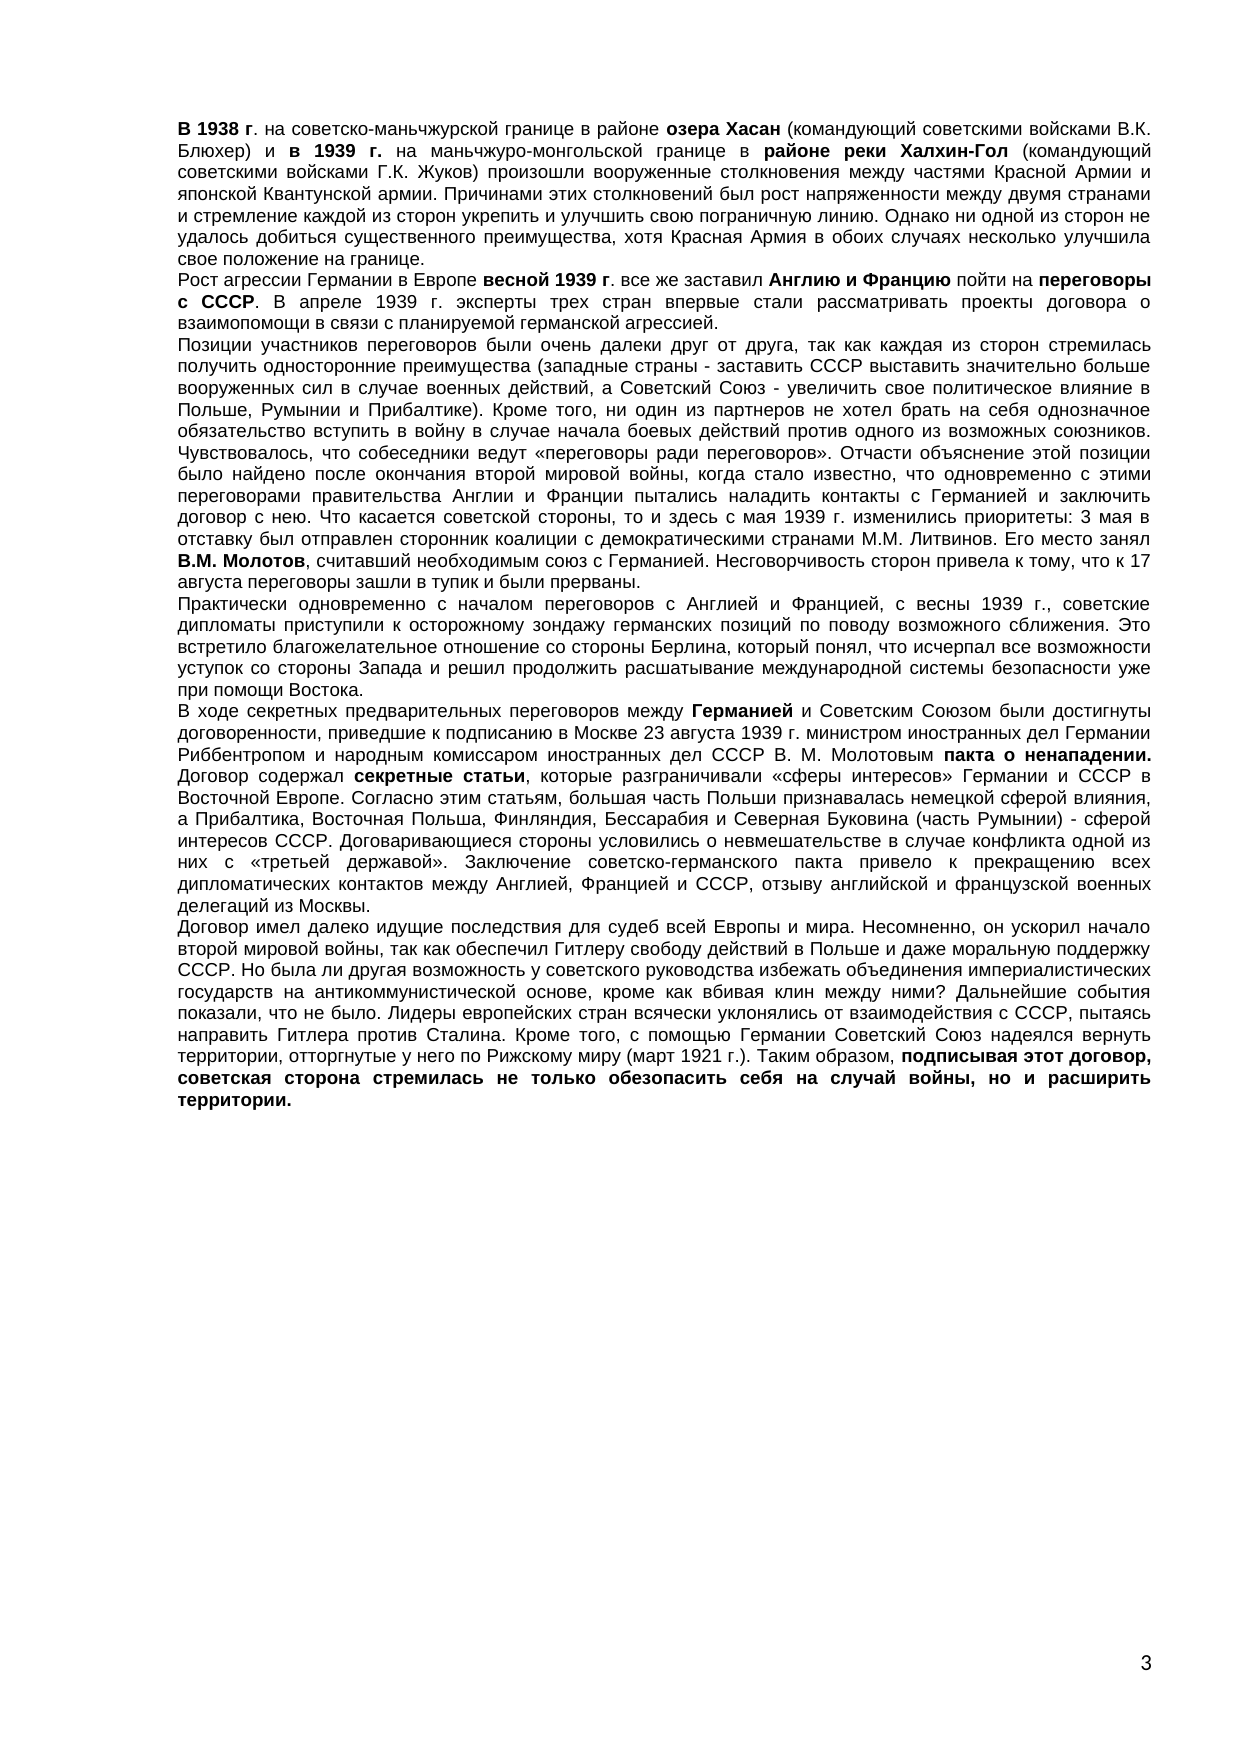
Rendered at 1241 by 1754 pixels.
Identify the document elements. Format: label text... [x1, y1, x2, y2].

text В ходе секретных предварительных переговоров между Германией и Советским Союзом были достигнуты договоренности, приведшие к подписанию в Москве 23 августа 1939 г. министром иностранных дел Германии Риббентропом и народным комиссаром иностранных дел СССР В. М. Молотовым пакта о ненападении. Договор содержал секретные статьи, которые разграничивали «сферы интересов» Германии и СССР в Восточной Европе. Согласно этим статьям, большая часть Польши признавалась немецкой сферой влияния, а Прибалтика, Восточная Польша, Финляндия, Бессарабия и Северная Буковина (часть Румынии) - сферой интересов СССР. Договаривающиеся стороны условились о невмешательстве в случае конфликта одной из них с «третьей державой». Заключение советско-германского пакта привело к прекращению всех дипломатических контактов между Англией, Францией и СССР, отзыву английской и французской военных делегаций из Москвы. [177, 700, 1152, 916]
text Рост агрессии Германии в Европе весной 1939 г. все же заставил Англию и Францию пойти на переговоры с СССР. В апреле 1939 г. эксперты трех стран впервые стали рассматривать проекты договора о взаимопомощи в связи с планируемой германской агрессией. [177, 269, 1152, 334]
text Договор имел далеко идущие последствия для судеб всей Европы и мира. Несомненно, он ускорил начало второй мировой войны, так как обеспечил Гитлеру свободу действий в Польше и даже моральную поддержку СССР. Но была ли другая возможность у советского руководства избежать объединения империалистических государств на антикоммунистической основе, кроме как вбивая клин между ними? Дальнейшие события показали, что не было. Лидеры европейских стран всячески уклонялись от взаимодействия с СССР, пытаясь направить Гитлера против Сталина. Кроме того, с помощью Германии Советский Союз надеялся вернуть территории, отторгнутые у него по Рижскому миру (март 1921 г.). Таким образом, подписывая этот договор, советская сторона стремилась не только обезопасить себя на случай войны, но и расширить территории. [177, 916, 1152, 1110]
text Позиции участников переговоров были очень далеки друг от друга, так как каждая из сторон стремилась получить односторонние преимущества (западные страны - заставить СССР выставить значительно больше вооруженных сил в случае военных действий, а Советский Союз - увеличить свое политическое влияние в Польше, Румынии и Прибалтике). Кроме того, ни один из партнеров не хотел брать на себя однозначное обязательство вступить в войну в случае начала боевых действий против одного из возможных союзников. Чувствовалось, что собеседники ведут «переговоры ради переговоров». Отчасти объяснение этой позиции было найдено после окончания второй мировой войны, когда стало известно, что одновременно с этими переговорами правительства Англии и Франции пытались наладить контакты с Германией и заключить договор с нею. Что касается советской стороны, то и здесь с мая 1939 г. изменились приоритеты: 3 мая в отставку был отправлен сторонник коалиции с демократическими странами М.М. Литвинов. Его место занял В.М. Молотов, считавший необходимым союз с Германией. Несговорчивость сторон привела к тому, что к 17 августа переговоры зашли в тупик и были прерваны. [177, 334, 1152, 592]
text Практически одновременно с началом переговоров с Англией и Францией, с весны 1939 г., советские дипломаты приступили к осторожному зондажу германских позиций по поводу возможного сближения. Это встретило благожелательное отношение со стороны Берлина, который понял, что исчерпал все возможности уступок со стороны Запада и решил продолжить расшатывание международной системы безопасности уже при помощи Востока. [177, 592, 1152, 700]
text В 1938 г. на советско-маньчжурской границе в районе озера Хасан (командующий советскими войсками В.К. Блюхер) и в 1939 г. на маньчжуро-монгольской границе в районе реки Халхин-Гол (командующий советскими войсками Г.К. Жуков) произошли вооруженные столкновения между частями Красной Армии и японской Квантунской армии. Причинами этих столкновений был рост напряженности между двумя странами и стремление каждой из сторон укрепить и улучшить свою пограничную линию. Однако ни одной из сторон не удалось добиться существенного преимущества, хотя Красная Армия в обоих случаях несколько улучшила свое положение на границе. [177, 118, 1152, 269]
